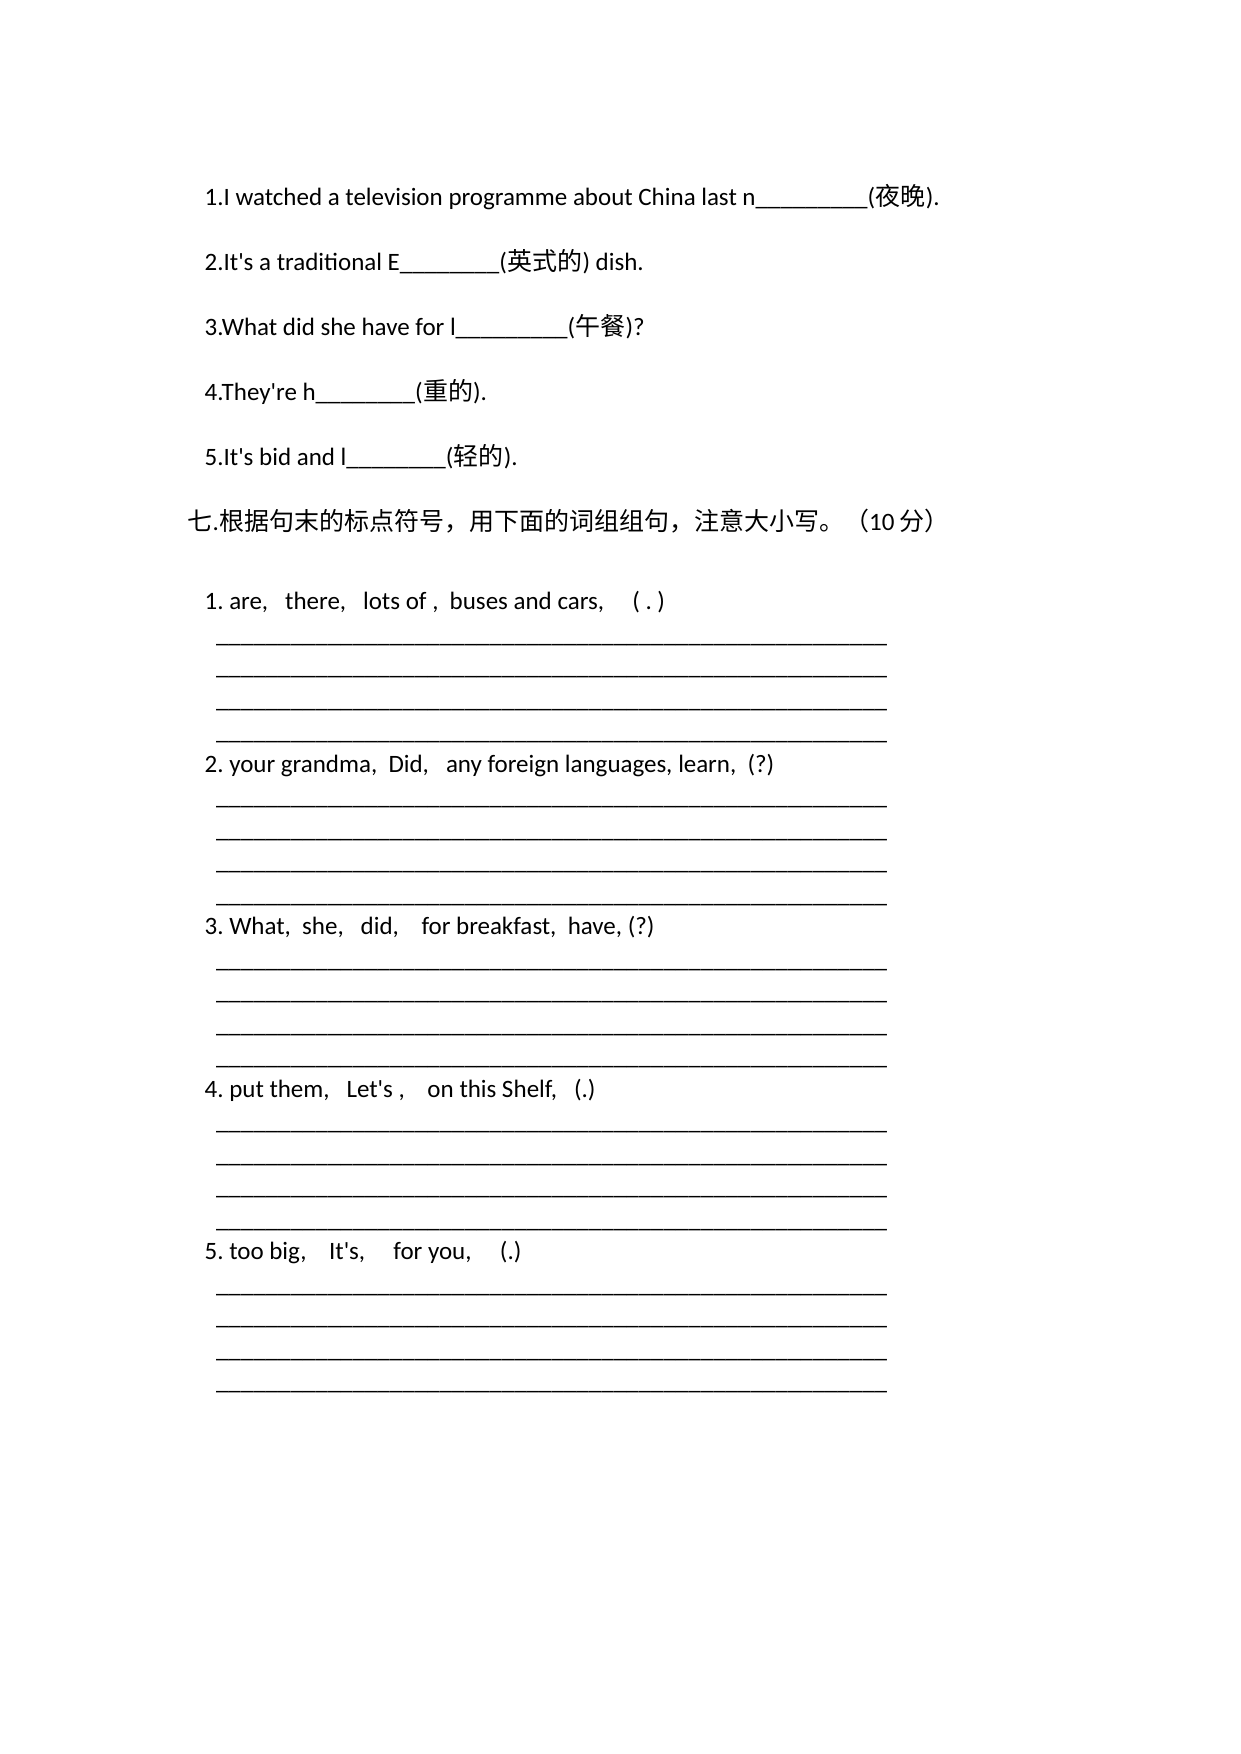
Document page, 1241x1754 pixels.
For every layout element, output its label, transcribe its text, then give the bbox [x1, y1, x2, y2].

text ______________________________________________________ [187, 1299, 1053, 1332]
text ______________________________________________________ [187, 779, 1053, 812]
text ______________________________________________________ [187, 1007, 1053, 1039]
text 2.It's a traditional E________(英式的) dish. [187, 227, 1053, 292]
text ______________________________________________________ [187, 617, 1053, 649]
text 2. your grandma, Did, any foreign languages, learn, (?) [187, 747, 1053, 779]
text 3. What, she, did, for breakfast, have, (?) [187, 909, 1053, 942]
text ______________________________________________________ [187, 1137, 1053, 1169]
text 5.It's bid and l________(轻的). [187, 422, 1053, 487]
text 1. are, there, lots of , buses and cars, ( . ) [187, 584, 1053, 617]
text ______________________________________________________ [187, 1039, 1053, 1072]
text ______________________________________________________ [187, 942, 1053, 974]
text ______________________________________________________ [187, 649, 1053, 682]
text ______________________________________________________ [187, 682, 1053, 714]
text ______________________________________________________ [187, 714, 1053, 747]
text ______________________________________________________ [187, 812, 1053, 844]
text 3.What did she have for l_________(午餐)? [187, 292, 1053, 357]
text ______________________________________________________ [187, 1364, 1053, 1397]
text ______________________________________________________ [187, 1332, 1053, 1364]
text ______________________________________________________ [187, 1267, 1053, 1299]
text 4. put them, Let's , on this Shelf, (.) [187, 1072, 1053, 1104]
text ______________________________________________________ [187, 1202, 1053, 1234]
text ______________________________________________________ [187, 877, 1053, 909]
text ______________________________________________________ [187, 974, 1053, 1007]
text 1.I watched a television programme about China last n_________(夜晚). [187, 162, 1053, 227]
text 4.They're h________(重的). [187, 357, 1053, 422]
text 5. too big, It's, for you, (.) [187, 1234, 1053, 1267]
text ______________________________________________________ [187, 844, 1053, 877]
text ______________________________________________________ [187, 1104, 1053, 1137]
text ______________________________________________________ [187, 1169, 1053, 1202]
text 七.根据句末的标点符号，用下面的词组组句，注意大小写。（10分） [187, 487, 1053, 552]
